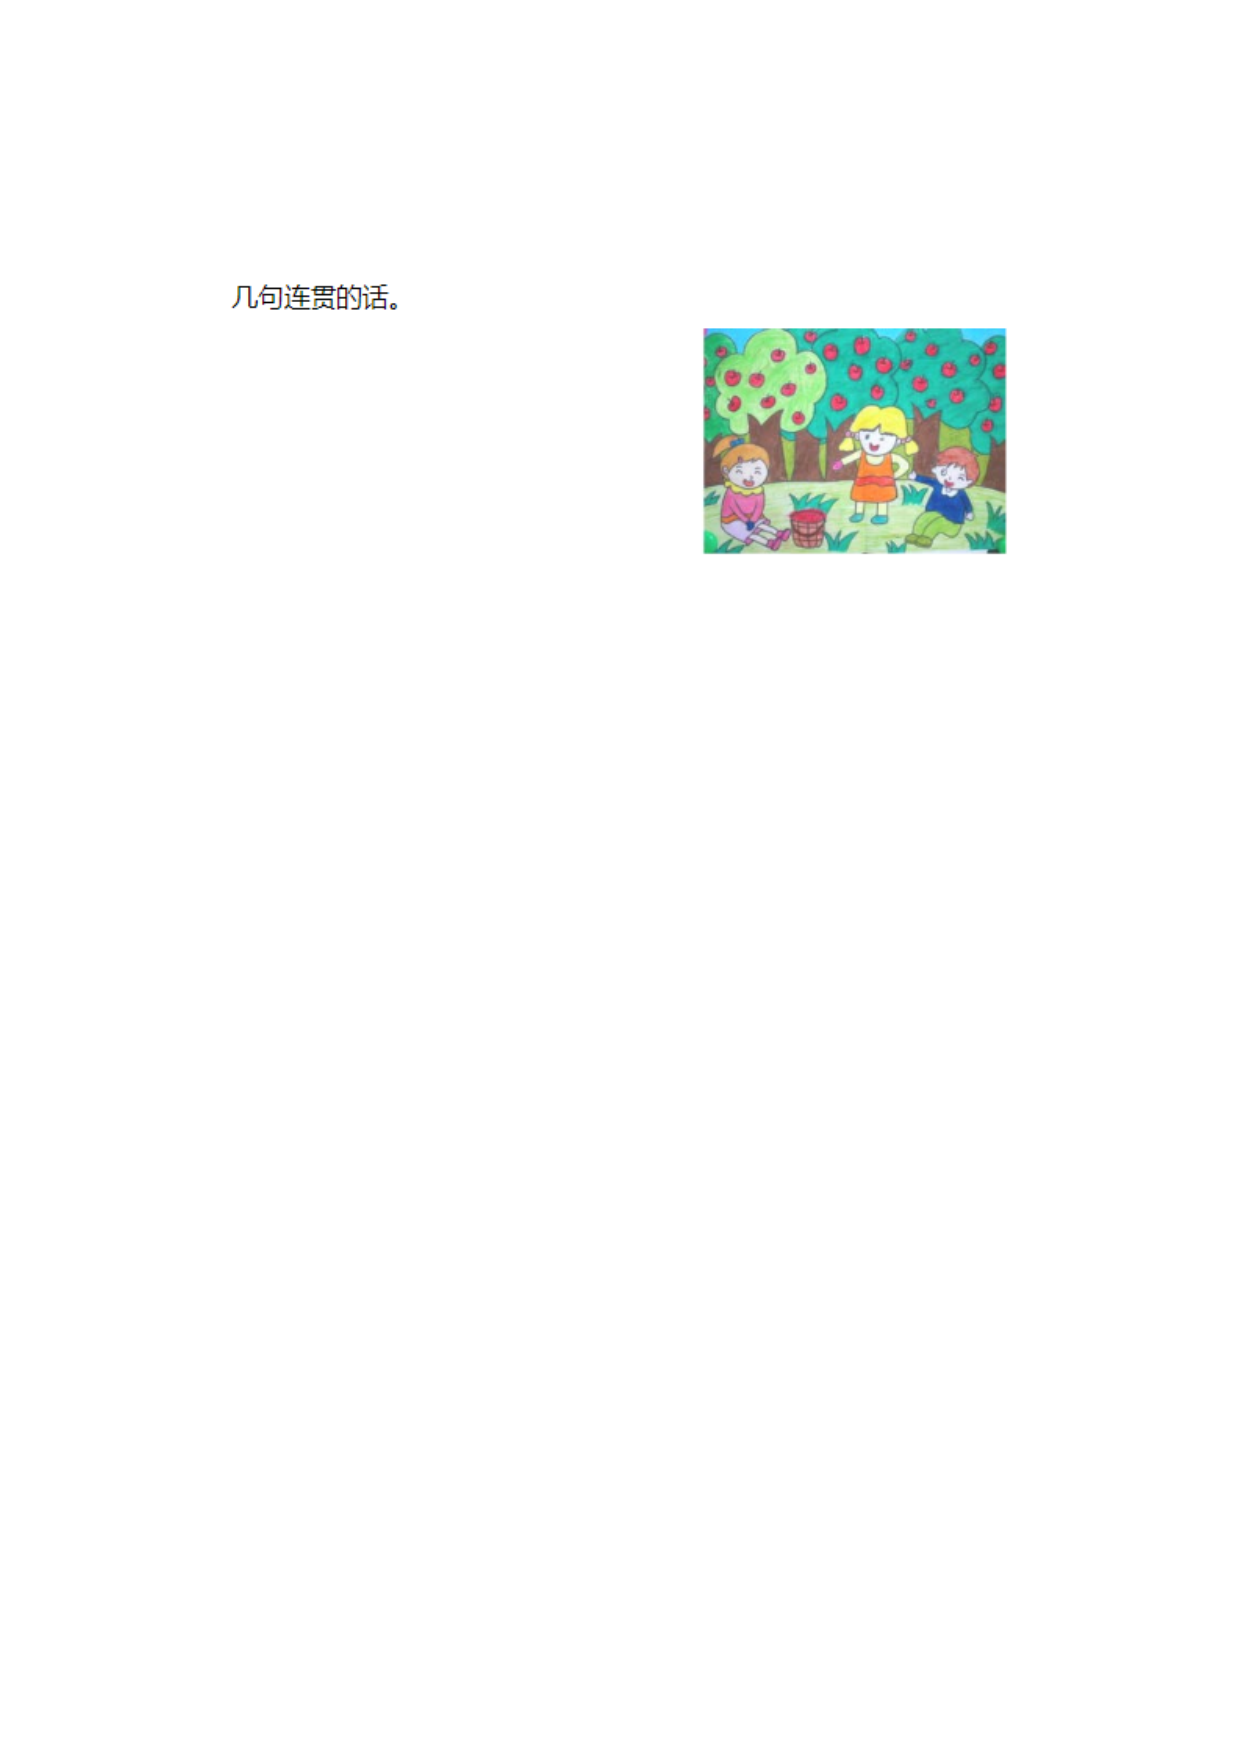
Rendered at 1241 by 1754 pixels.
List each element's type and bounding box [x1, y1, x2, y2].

picture [197, 162, 1043, 667]
